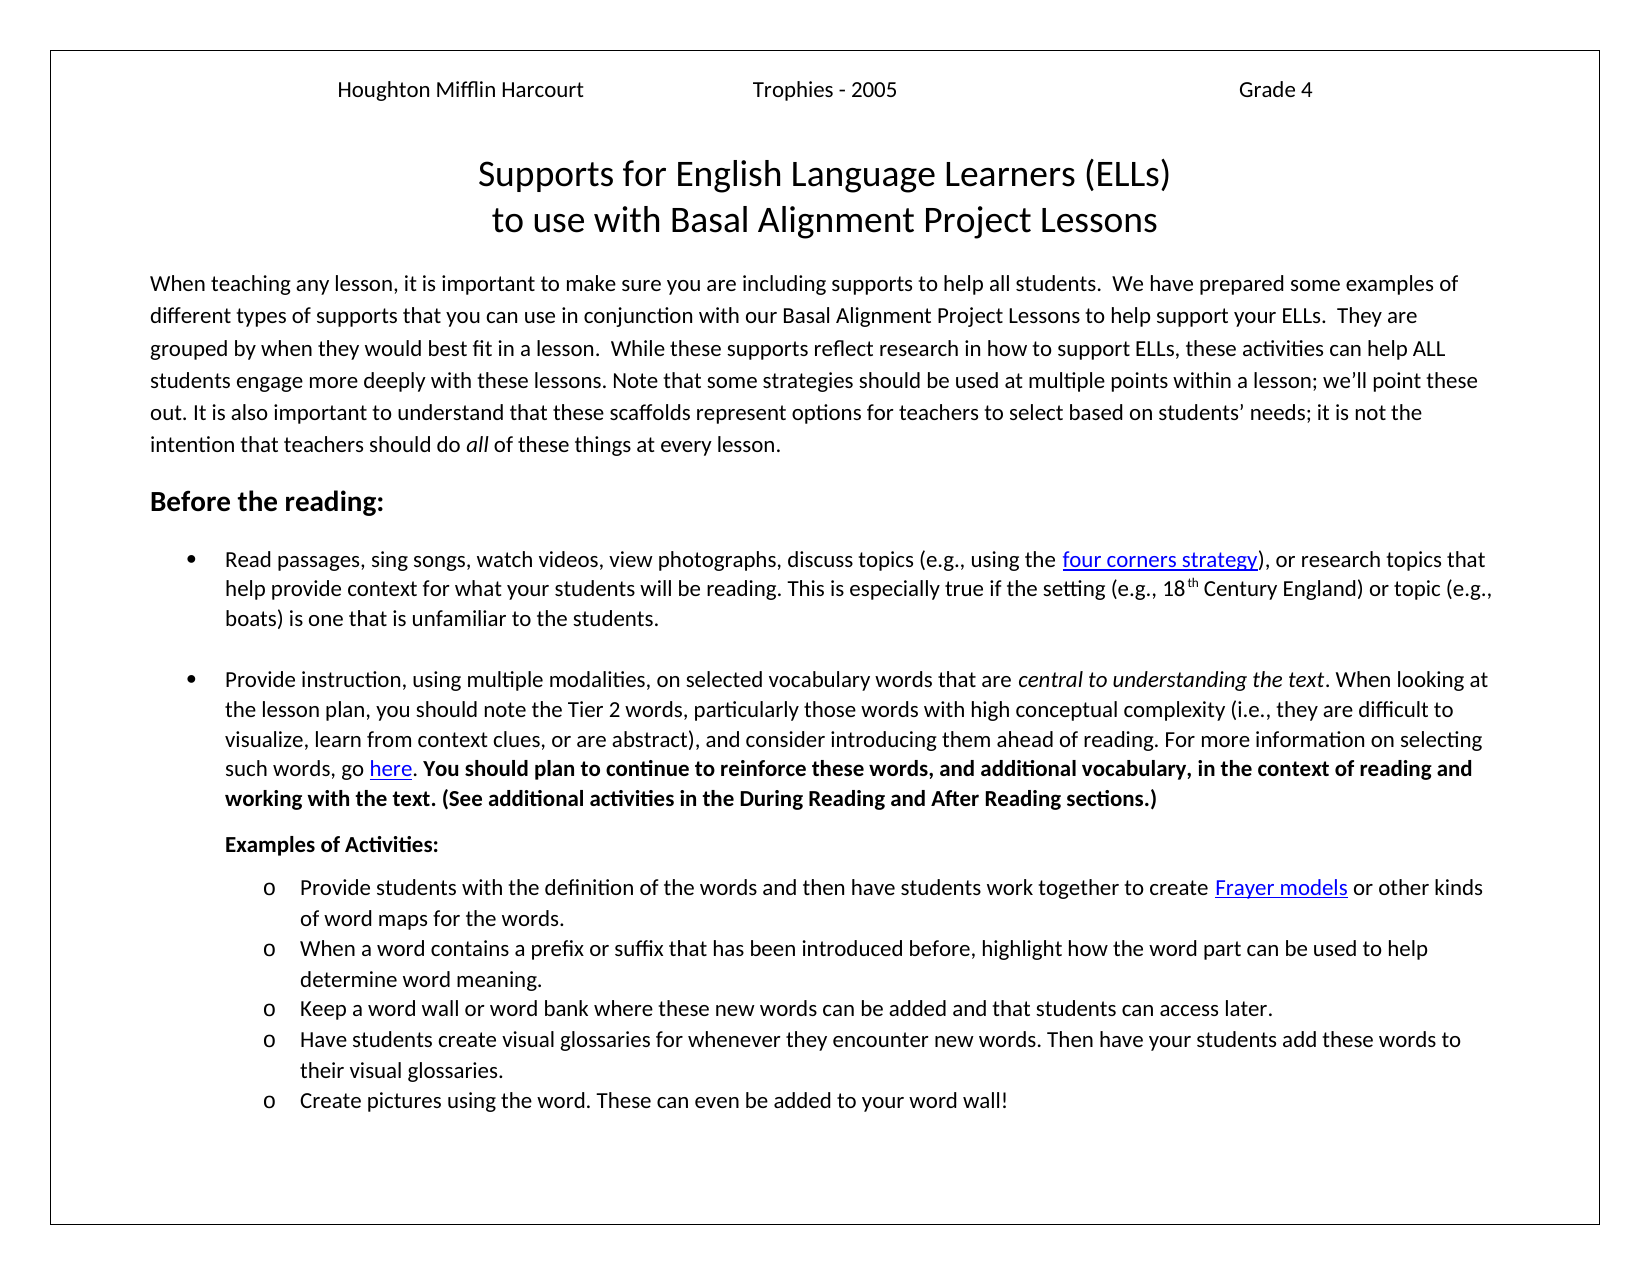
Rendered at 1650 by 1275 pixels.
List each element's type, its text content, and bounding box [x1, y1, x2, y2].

list Provide instruction, using multiple modalities, on selected vocabulary words that are central to understanding the text. When looking at the lesson plan, you should note the Tier 2 words, particularly those words with high conceptual complexity (i.e., they are difficult to visualize, learn from context clues, or are abstract), and consider introducing them ahead of reading. For more information on selecting such words, go here. You should plan to continue to reinforce these words, and additional vocabulary, in the context of reading and working with the text. (See additional activities in the During Reading and After Reading sections.) [187, 665, 1500, 812]
text Examples of Activities: [150, 831, 1500, 858]
list Provide students with the definition of the words and then have students work together to create Frayer models or other kinds of word maps for the words. [262, 873, 1500, 932]
list Have students create visual glossaries for whenever they encounter new words. Then have your students add these words to their visual glossaries. [262, 1025, 1500, 1084]
text Before the reading: [150, 483, 1500, 519]
text to use with Basal Alignment Project Lessons [150, 196, 1500, 242]
text When teaching any lesson, it is important to make sure you are including supports to help all students. We have prepared some examples of different types of supports that you can use in conjunction with our Basal Alignment Project Lessons to help support your ELLs. They are grouped by when they would best fit in a lesson. While these supports reflect research in how to support ELLs, these activities can help ALL students engage more deeply with these lessons. Note that some strategies should be used at multiple points within a lesson; we’ll point these out. It is also important to understand that these scaffolds represent options for teachers to select based on students’ needs; it is not the intention that teachers should do all of these things at every lesson. [150, 269, 1500, 458]
list Create pictures using the word. These can even be added to your word wall! [262, 1086, 1500, 1115]
list Read passages, sing songs, watch videos, view photographs, discuss topics (e.g., using the four corners strategy), or research topics that help provide context for what your students will be reading. This is especially true if the setting (e.g., 18th Century England) or topic (e.g., boats) is one that is unfamiliar to the students. [187, 545, 1500, 632]
text Supports for English Language Learners (ELLs) [150, 150, 1500, 196]
list When a word contains a prefix or suffix that has been introduced before, highlight how the word part can be used to help determine word meaning. [262, 934, 1500, 993]
list Keep a word wall or word bank where these new words can be added and that students can access later. [262, 994, 1500, 1023]
